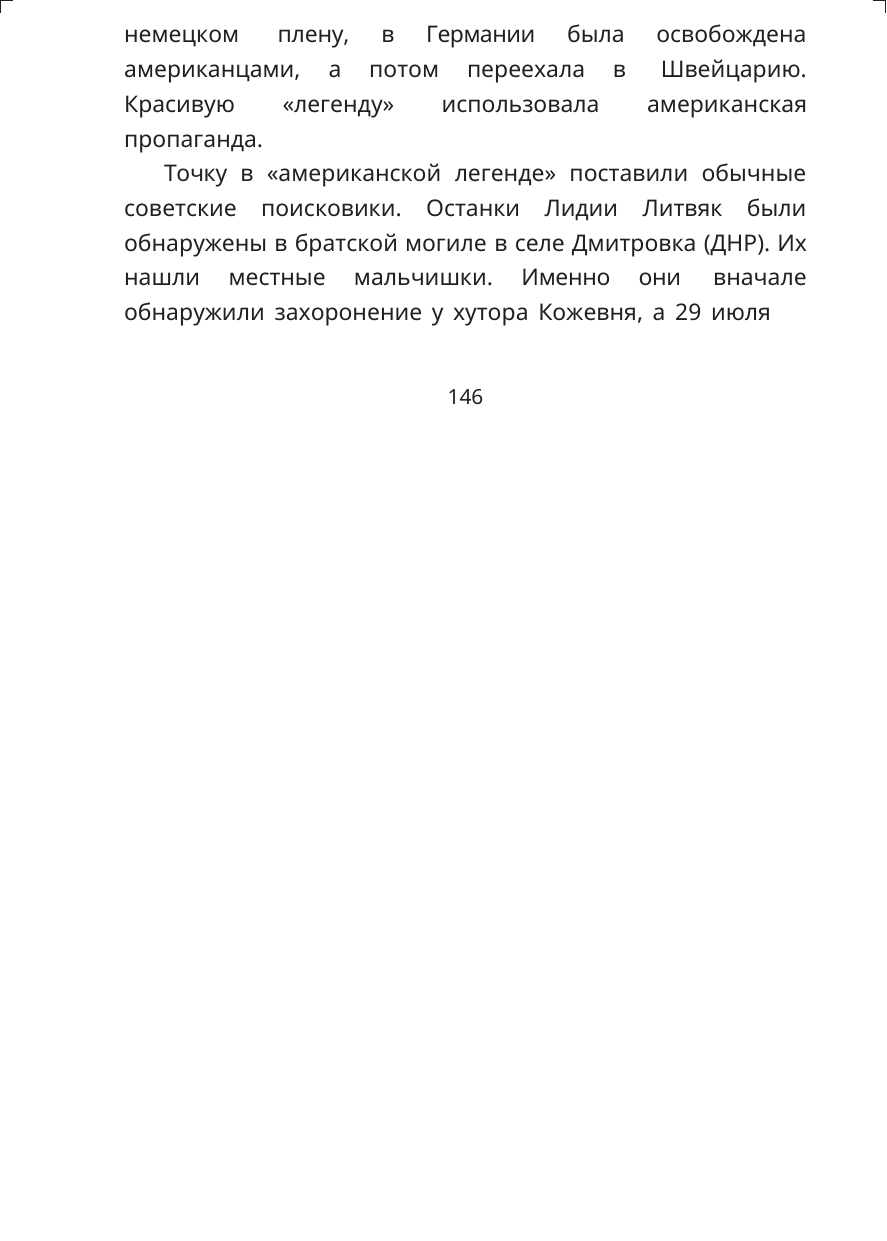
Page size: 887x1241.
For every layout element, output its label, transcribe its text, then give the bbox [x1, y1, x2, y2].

text 146 [124, 382, 807, 410]
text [124, 18, 807, 154]
text Точку в «американской легенде» поставили обычные советские поисковики. Останки Лидии Литвяк были обнаружены в братской могиле в селе Дмитровка (ДНР). Их нашли местные мальчишки. Именно они вначале обнаружили захоронение у хутора Кожевня, а 29 июля [124, 157, 807, 327]
